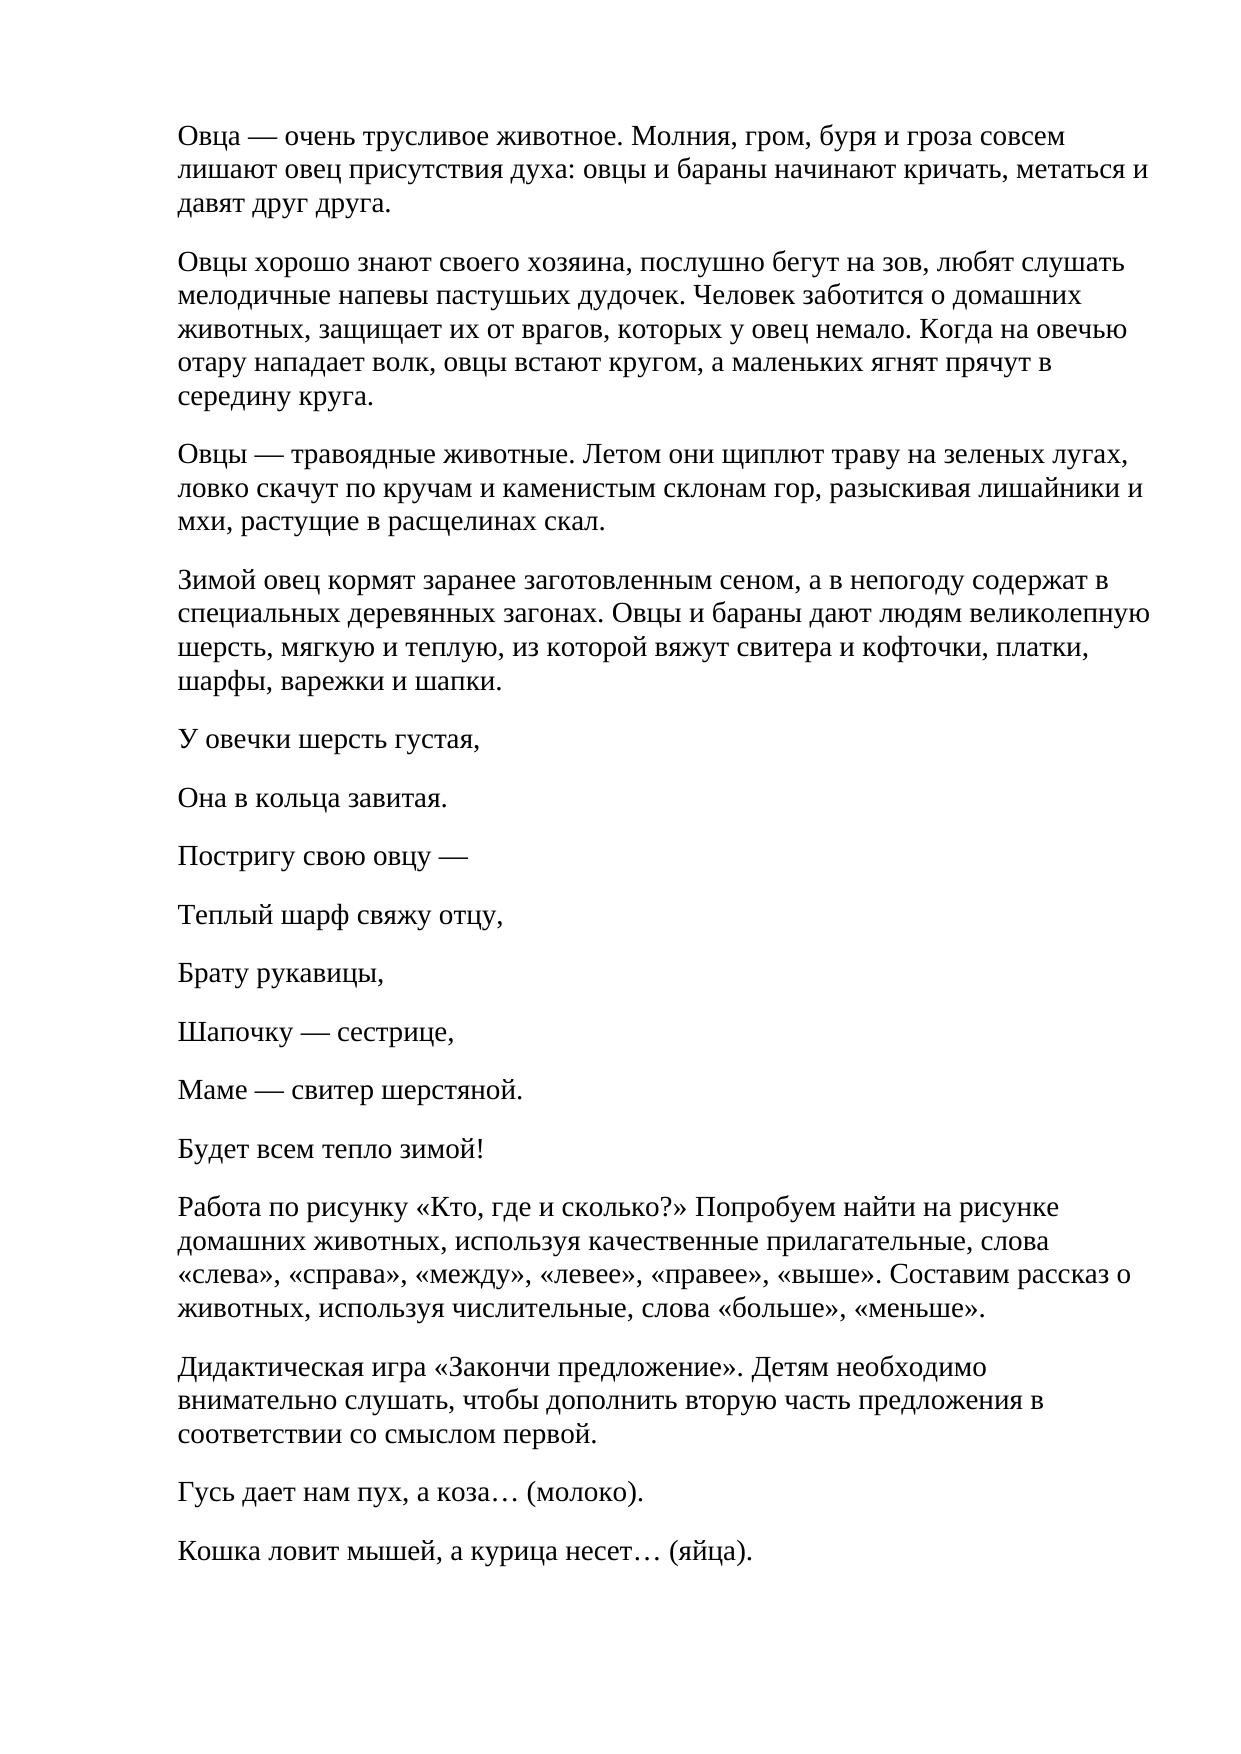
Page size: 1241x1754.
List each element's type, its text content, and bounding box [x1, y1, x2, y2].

text Она в кольца завитая. [177, 780, 1152, 813]
text Маме — свитер шерстяной. [177, 1072, 1152, 1106]
text Теплый шарф свяжу отцу, [177, 897, 1152, 930]
text Гусь дает нам пух, а коза… (молоко). [177, 1474, 1152, 1508]
text Шапочку — сестрице, [177, 1014, 1152, 1047]
text Постригу свою овцу — [177, 838, 1152, 872]
text Зимой овец кормят заранее заготовленным сеном, а в непогоду содержат в специальных деревянных загонах. Овцы и бараны дают людям великолепную шерсть, мягкую и теплую, из которой вяжут свитера и кофточки, платки, шарфы, варежки и шапки. [177, 562, 1152, 696]
text Дидактическая игра «Закончи предложение». Детям необходимо внимательно слушать, чтобы дополнить вторую часть предложения в соответствии со смыслом первой. [177, 1349, 1152, 1449]
text Работа по рисунку «Кто, где и сколько?» Попробуем найти на рисунке домашних животных, используя качественные прилагательные, слова «слева», «справа», «между», «левее», «правее», «выше». Составим рассказ о животных, используя числительные, слова «больше», «меньше». [177, 1189, 1152, 1324]
text Овца — очень трусливое животное. Молния, гром, буря и гроза совсем лишают овец присутствия духа: овцы и бараны начинают кричать, метаться и давят друг друга. [177, 118, 1152, 219]
text Кошка ловит мышей, а курица несет… (яйца). [177, 1533, 1152, 1566]
text Овцы — травоядные животные. Летом они щиплют траву на зеленых лугах, ловко скачут по кручам и каменистым склонам гор, разыскивая лишайники и мхи, растущие в расщелинах скал. [177, 436, 1152, 537]
text Будет всем тепло зимой! [177, 1131, 1152, 1164]
text Овцы хорошо знают своего хозяина, послушно бегут на зов, любят слушать мелодичные напевы пастушьих дудочек. Человек заботится о домашних животных, защищает их от врагов, которых у овец немало. Когда на овечью отару нападает волк, овцы встают кругом, а маленьких ягнят прячут в середину круга. [177, 244, 1152, 411]
text У овечки шерсть густая, [177, 721, 1152, 755]
text Брату рукавицы, [177, 955, 1152, 989]
